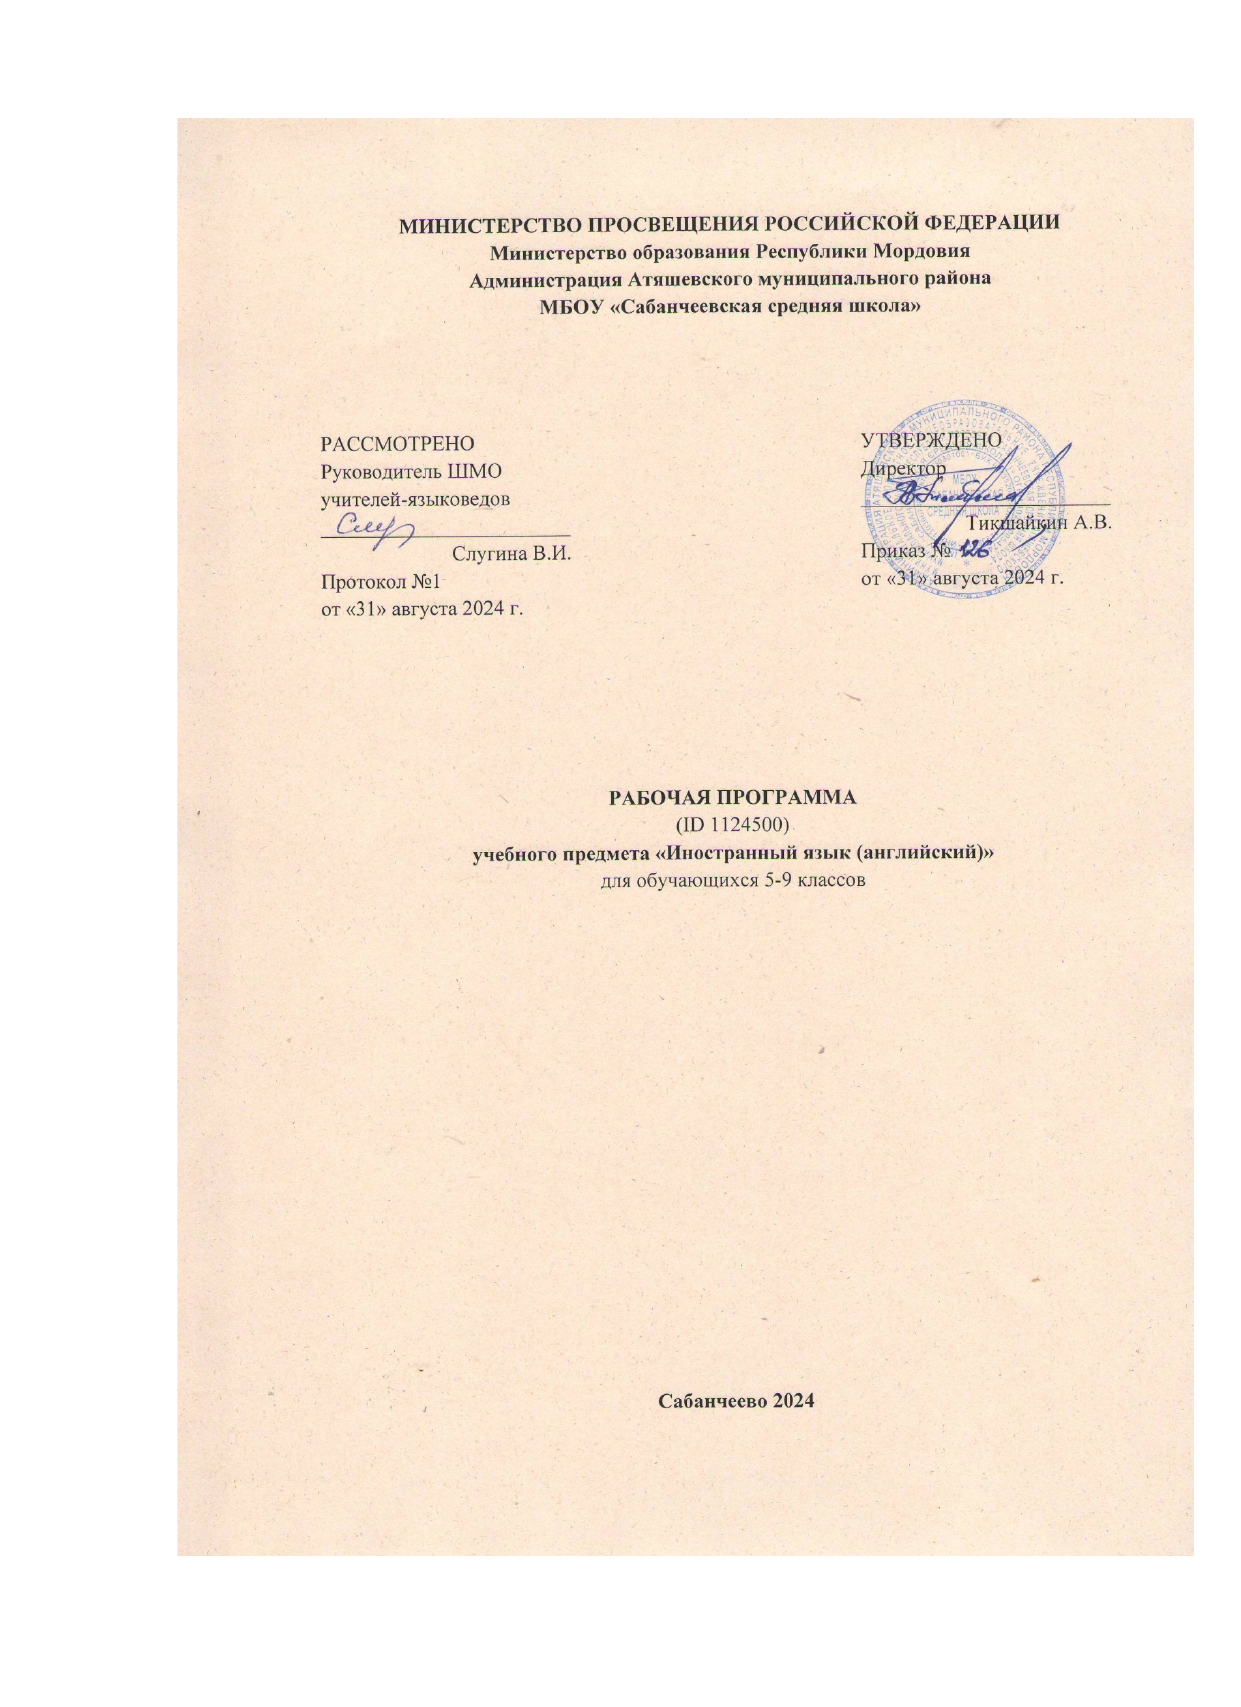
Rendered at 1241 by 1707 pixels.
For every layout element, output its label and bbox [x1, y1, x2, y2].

picture [177, 118, 1194, 1556]
